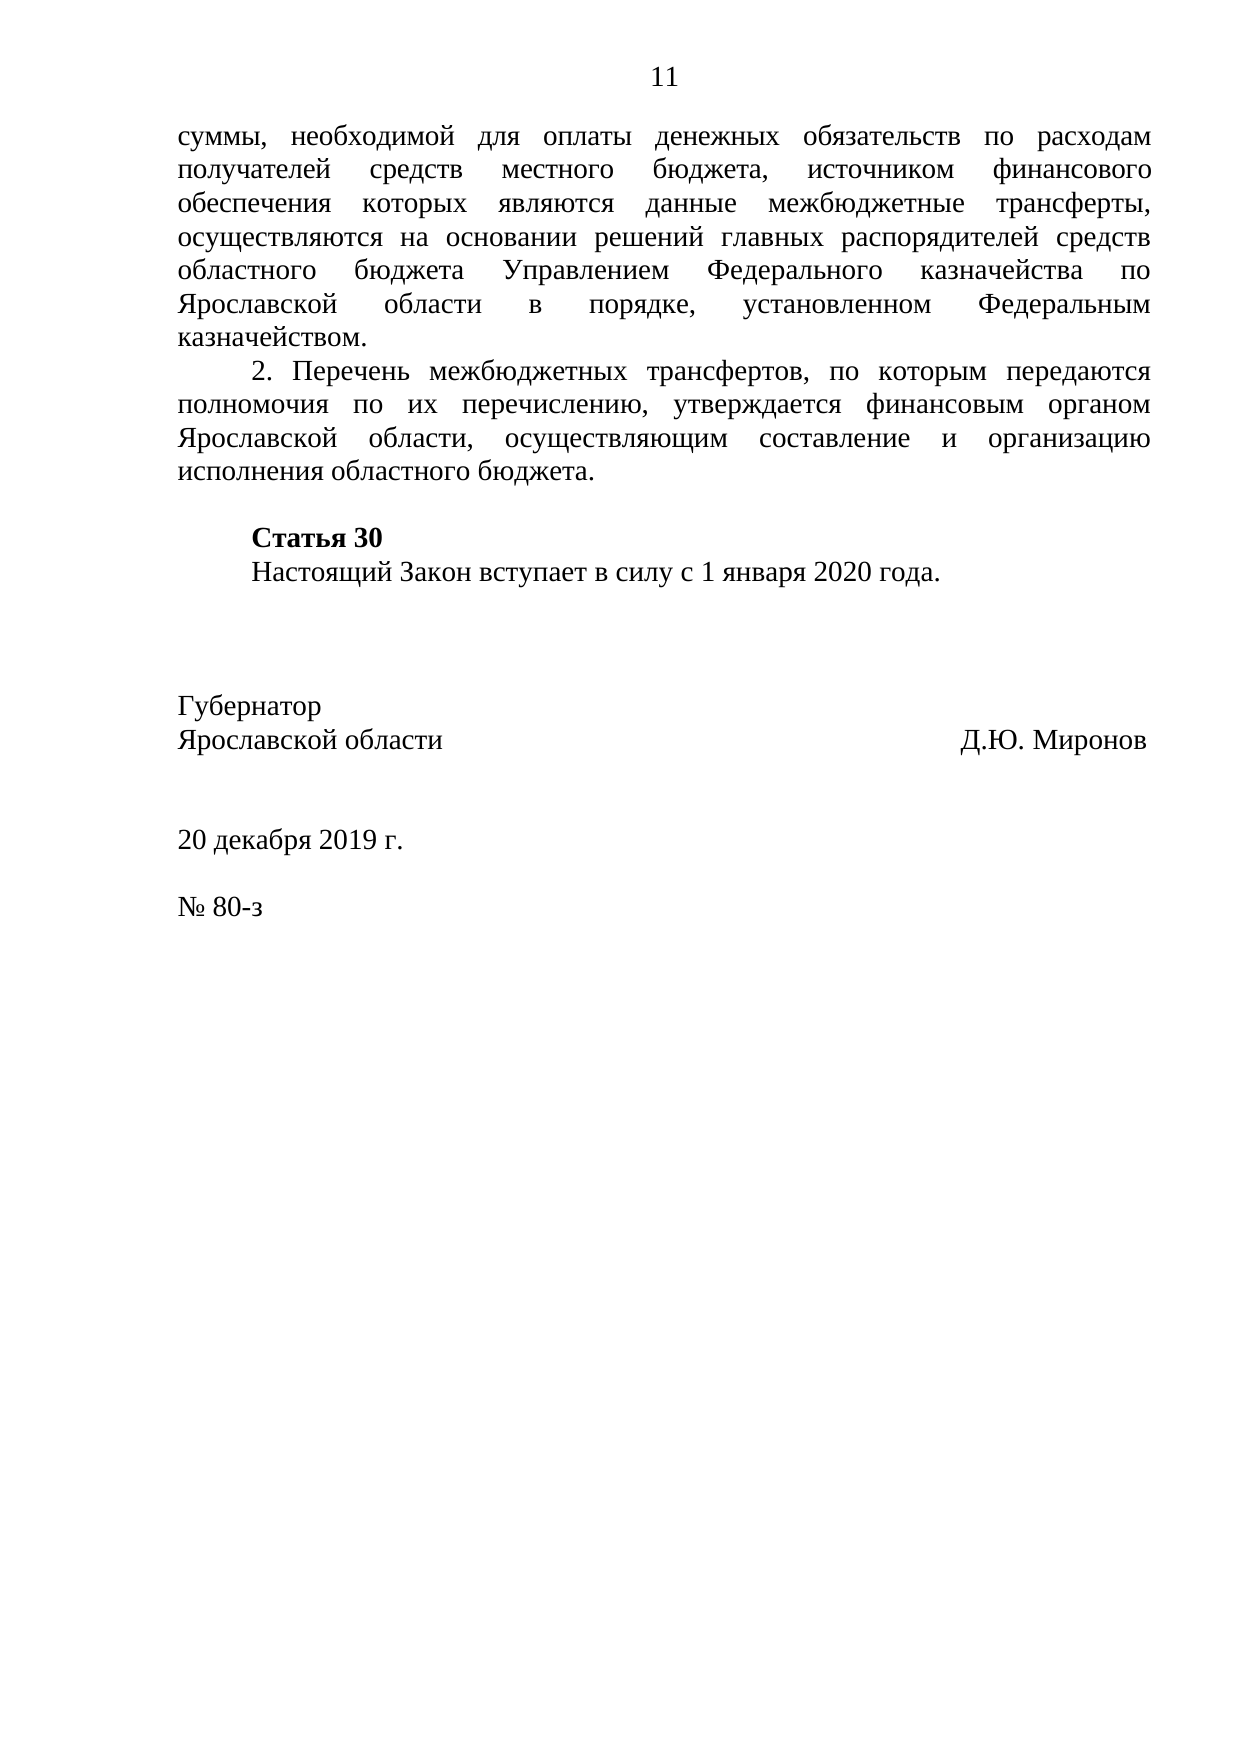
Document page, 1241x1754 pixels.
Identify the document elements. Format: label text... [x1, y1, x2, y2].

text Ярославской области Д.Ю. Миронов [177, 722, 1152, 755]
text Статья 30 [177, 521, 1152, 554]
text 20 декабря 2019 г. [177, 822, 1152, 856]
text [177, 118, 1152, 353]
text № 80-з [177, 889, 1152, 923]
text 2. Перечень межбюджетных трансфертов, по которым передаются полномочия по их перечислению, утверждается финансовым органом Ярославской области, осуществляющим составление и организацию исполнения областного бюджета. [177, 353, 1152, 487]
text Губернатор [177, 688, 1152, 722]
text Настоящий Закон вступает в силу с 1 января 2020 года. [177, 554, 1152, 588]
